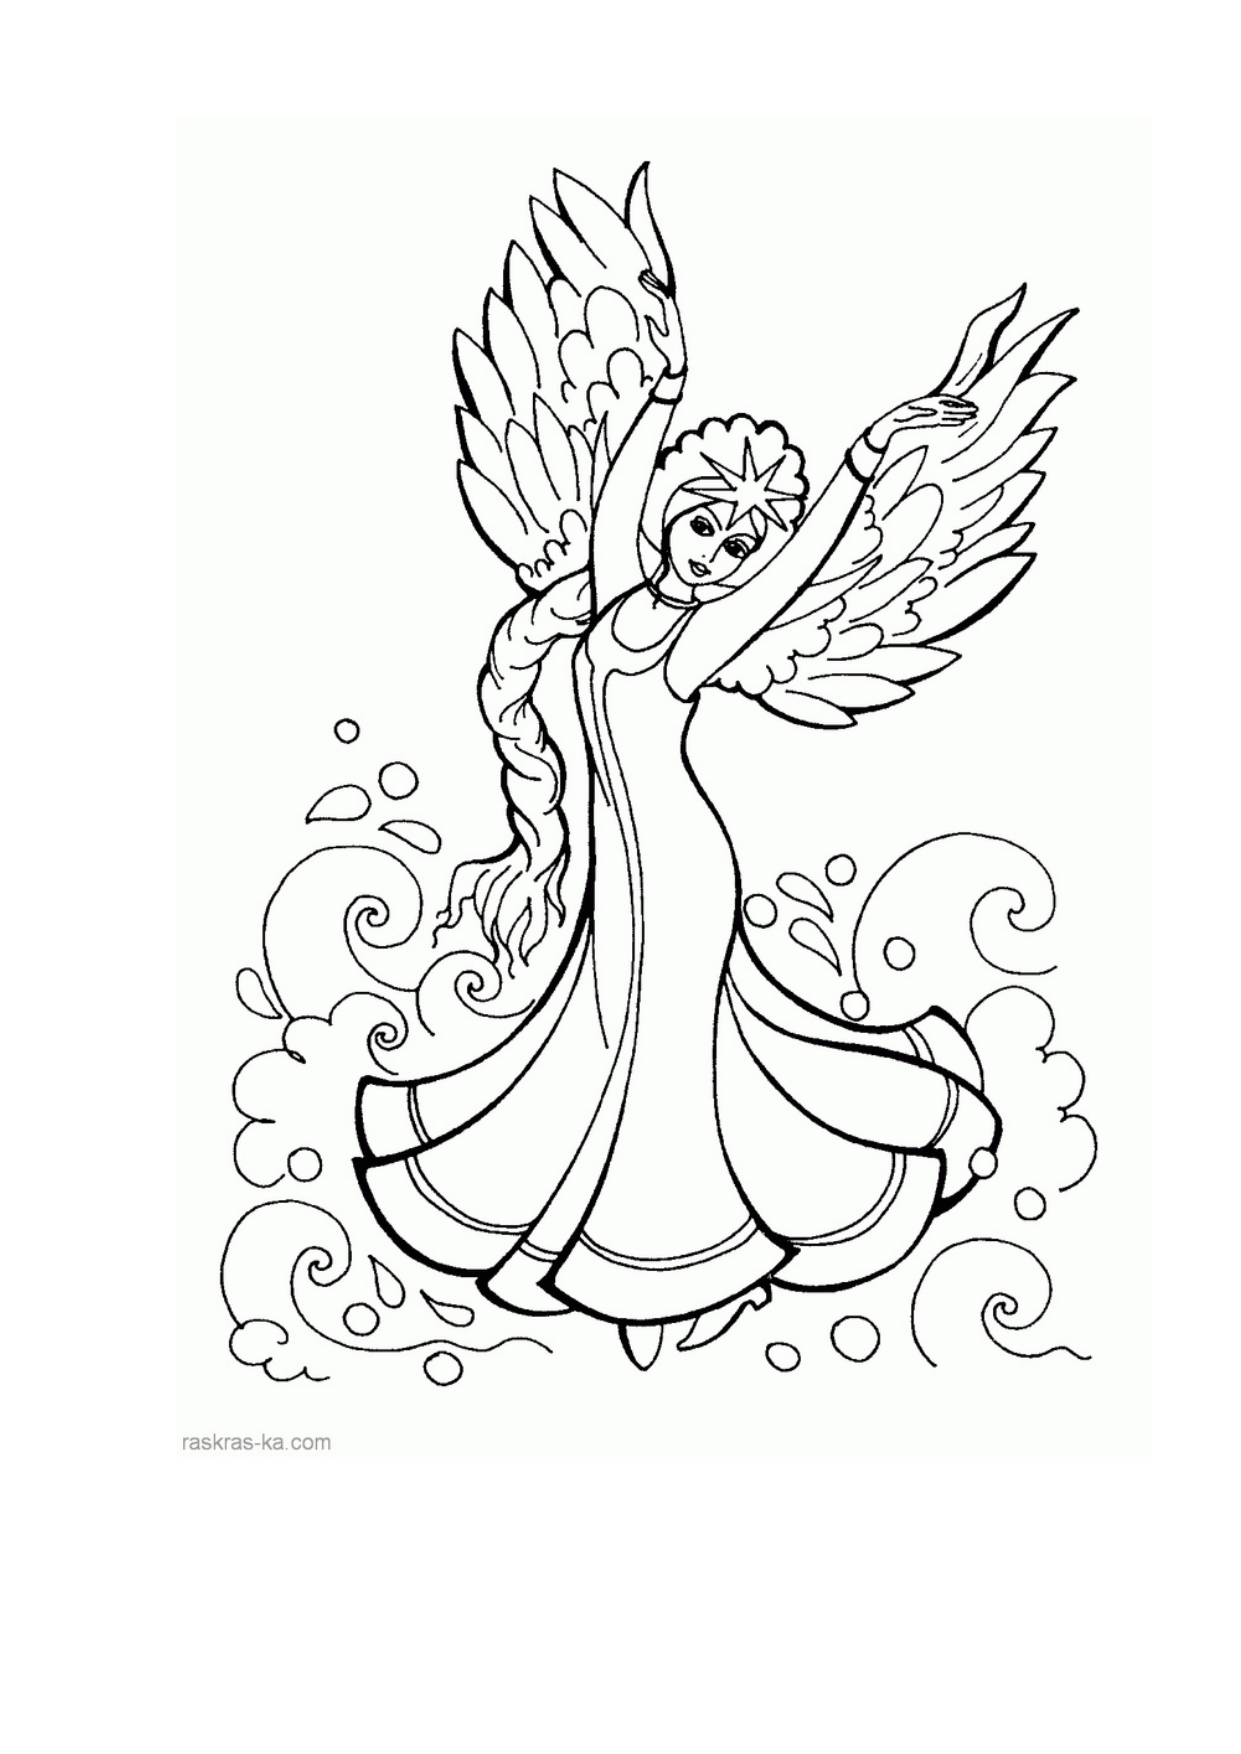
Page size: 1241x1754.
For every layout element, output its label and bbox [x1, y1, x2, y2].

picture [177, 118, 1152, 1457]
